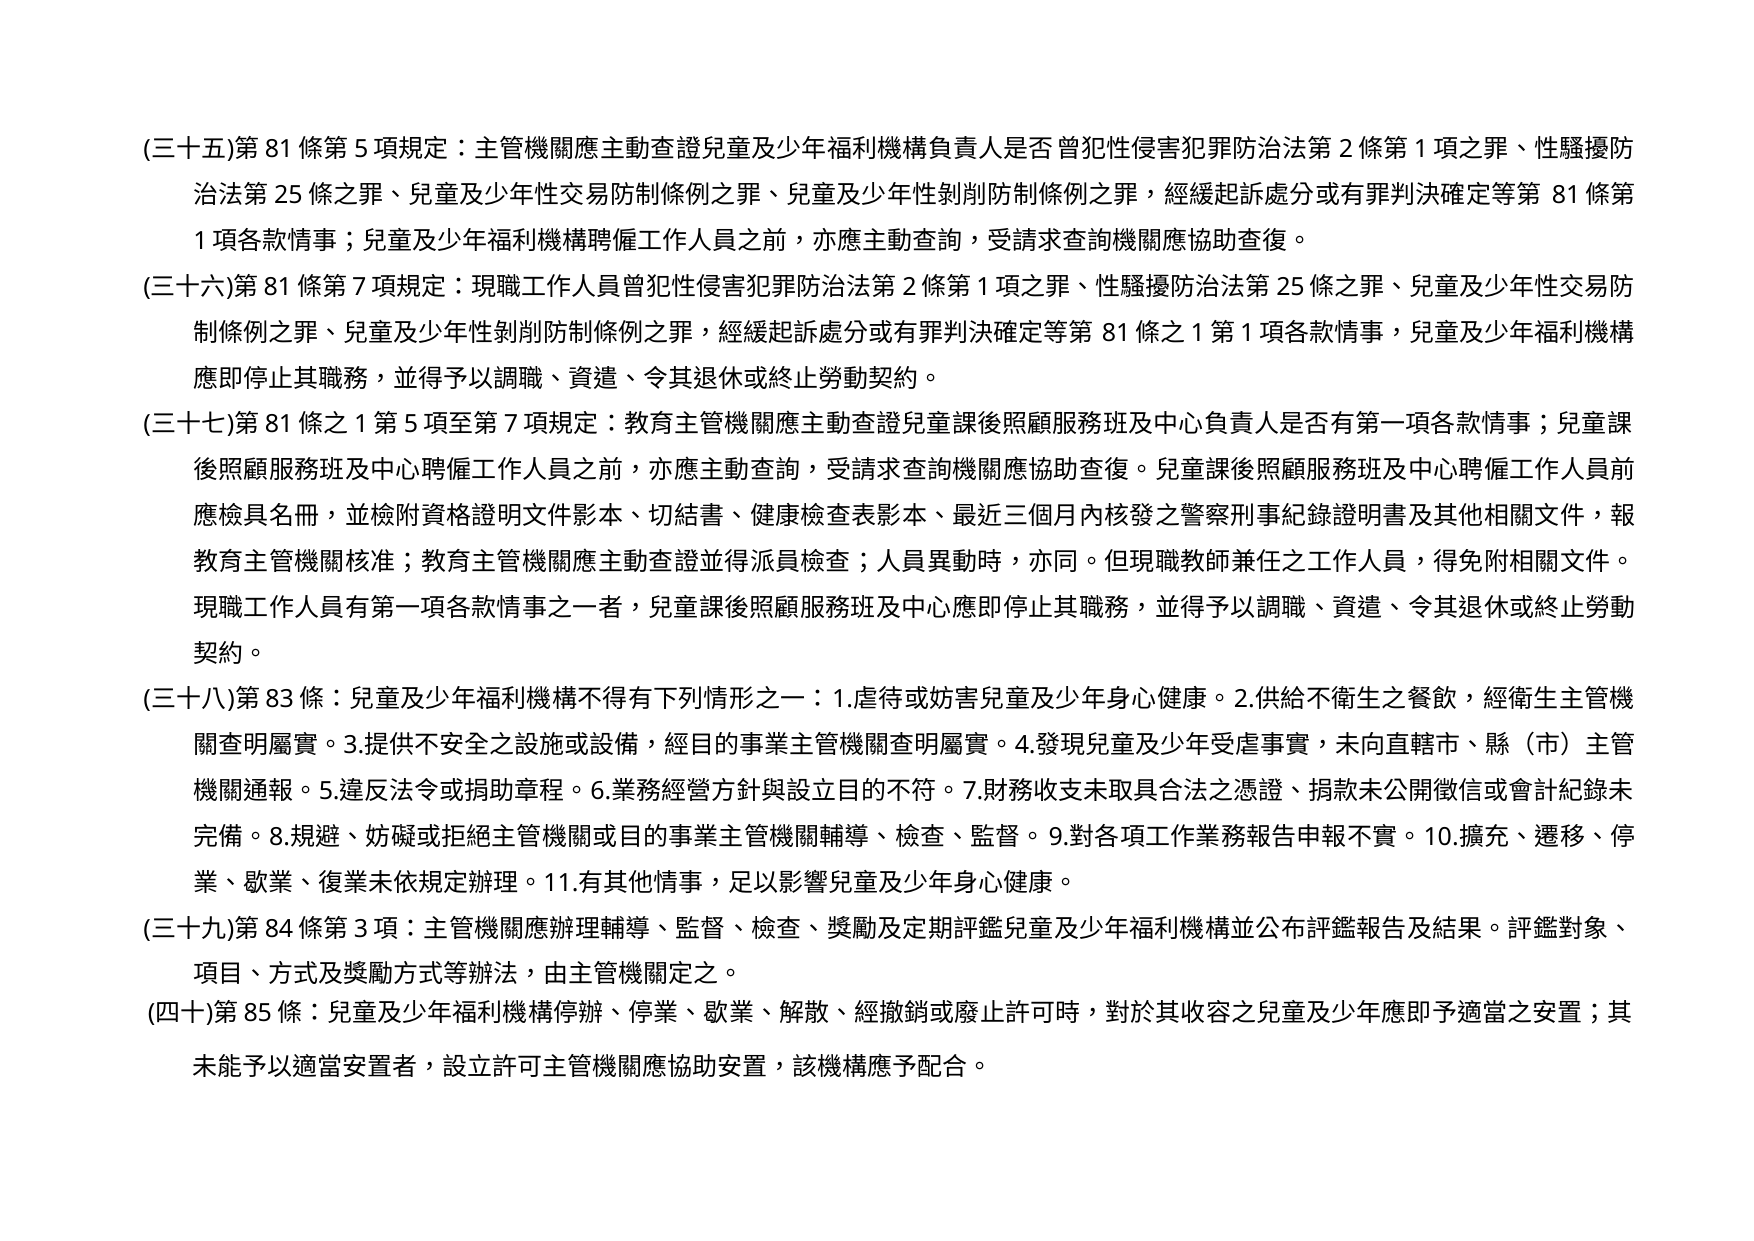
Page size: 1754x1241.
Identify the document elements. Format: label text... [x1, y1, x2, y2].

text (三十七)第81條之1第5項至第7項規定：教育主管機關應主動查證兒童課後照顧服務班及中心負責人是否有第一項各款情事；兒童課後照顧服務班及中心聘僱工作人員之前，亦應主動查詢，受請求查詢機關應協助查復。兒童課後照顧服務班及中心聘僱工作人員前，應檢具名冊，並檢附資格證明文件影本、切結書、健康檢查表影本、最近三個月內核發之警察刑事紀錄證明書及其他相關文件，報教育主管機關核准；教育主管機關應主動查證並得派員檢查；人員異動時，亦同。但現職教師兼任之工作人員，得免附相關文件。現職工作人員有第一項各款情事之一者，兒童課後照顧服務班及中心應即停止其職務，並得予以調職、資遣、令其退休或終止勞動契約。 [143, 396, 1636, 671]
text (四十)第85條：兒童及少年福利機構停辦、停業、歇業、解散、經撤銷或廢止許可時，對於其收容之兒童及少年應即予適當之安置；其未能予以適當安置者，設立許可主管機關應協助安置，該機構應予配合。 [148, 992, 1636, 1083]
text (三十九)第84條第3項：主管機關應辦理輔導、監督、檢查、獎勵及定期評鑑兒童及少年福利機構並公布評鑑報告及結果。評鑑對象、項目、方式及獎勵方式等辦法，由主管機關定之。 [143, 900, 1636, 992]
text (三十六)第81條第7項規定：現職工作人員曾犯性侵害犯罪防治法第2條第1項之罪、性騷擾防治法第25條之罪、兒童及少年性交易防制條例之罪、兒童及少年性剝削防制條例之罪，經緩起訴處分或有罪判決確定等第81條之1第1項各款情事，兒童及少年福利機構應即停止其職務，並得予以調職、資遣、令其退休或終止勞動契約。 [143, 259, 1636, 396]
text (三十五)第81條第5項規定：主管機關應主動查證兒童及少年福利機構負責人是否曾犯性侵害犯罪防治法第2條第1項之罪、性騷擾防治法第25條之罪、兒童及少年性交易防制條例之罪、兒童及少年性剝削防制條例之罪，經緩起訴處分或有罪判決確定等第81條第1項各款情事；兒童及少年福利機構聘僱工作人員之前，亦應主動查詢，受請求查詢機關應協助查復。 [143, 121, 1636, 259]
text (三十八)第83條：兒童及少年福利機構不得有下列情形之一：1.虐待或妨害兒童及少年身心健康。2.供給不衛生之餐飲，經衛生主管機關查明屬實。3.提供不安全之設施或設備，經目的事業主管機關查明屬實。4.發現兒童及少年受虐事實，未向直轄市、縣（市）主管機關通報。5.違反法令或捐助章程。6.業務經營方針與設立目的不符。7.財務收支未取具合法之憑證、捐款未公開徵信或會計紀錄未完備。8.規避、妨礙或拒絕主管機關或目的事業主管機關輔導、檢查、監督。9.對各項工作業務報告申報不實。10.擴充、遷移、停業、歇業、復業未依規定辦理。11.有其他情事，足以影響兒童及少年身心健康。 [143, 671, 1636, 900]
